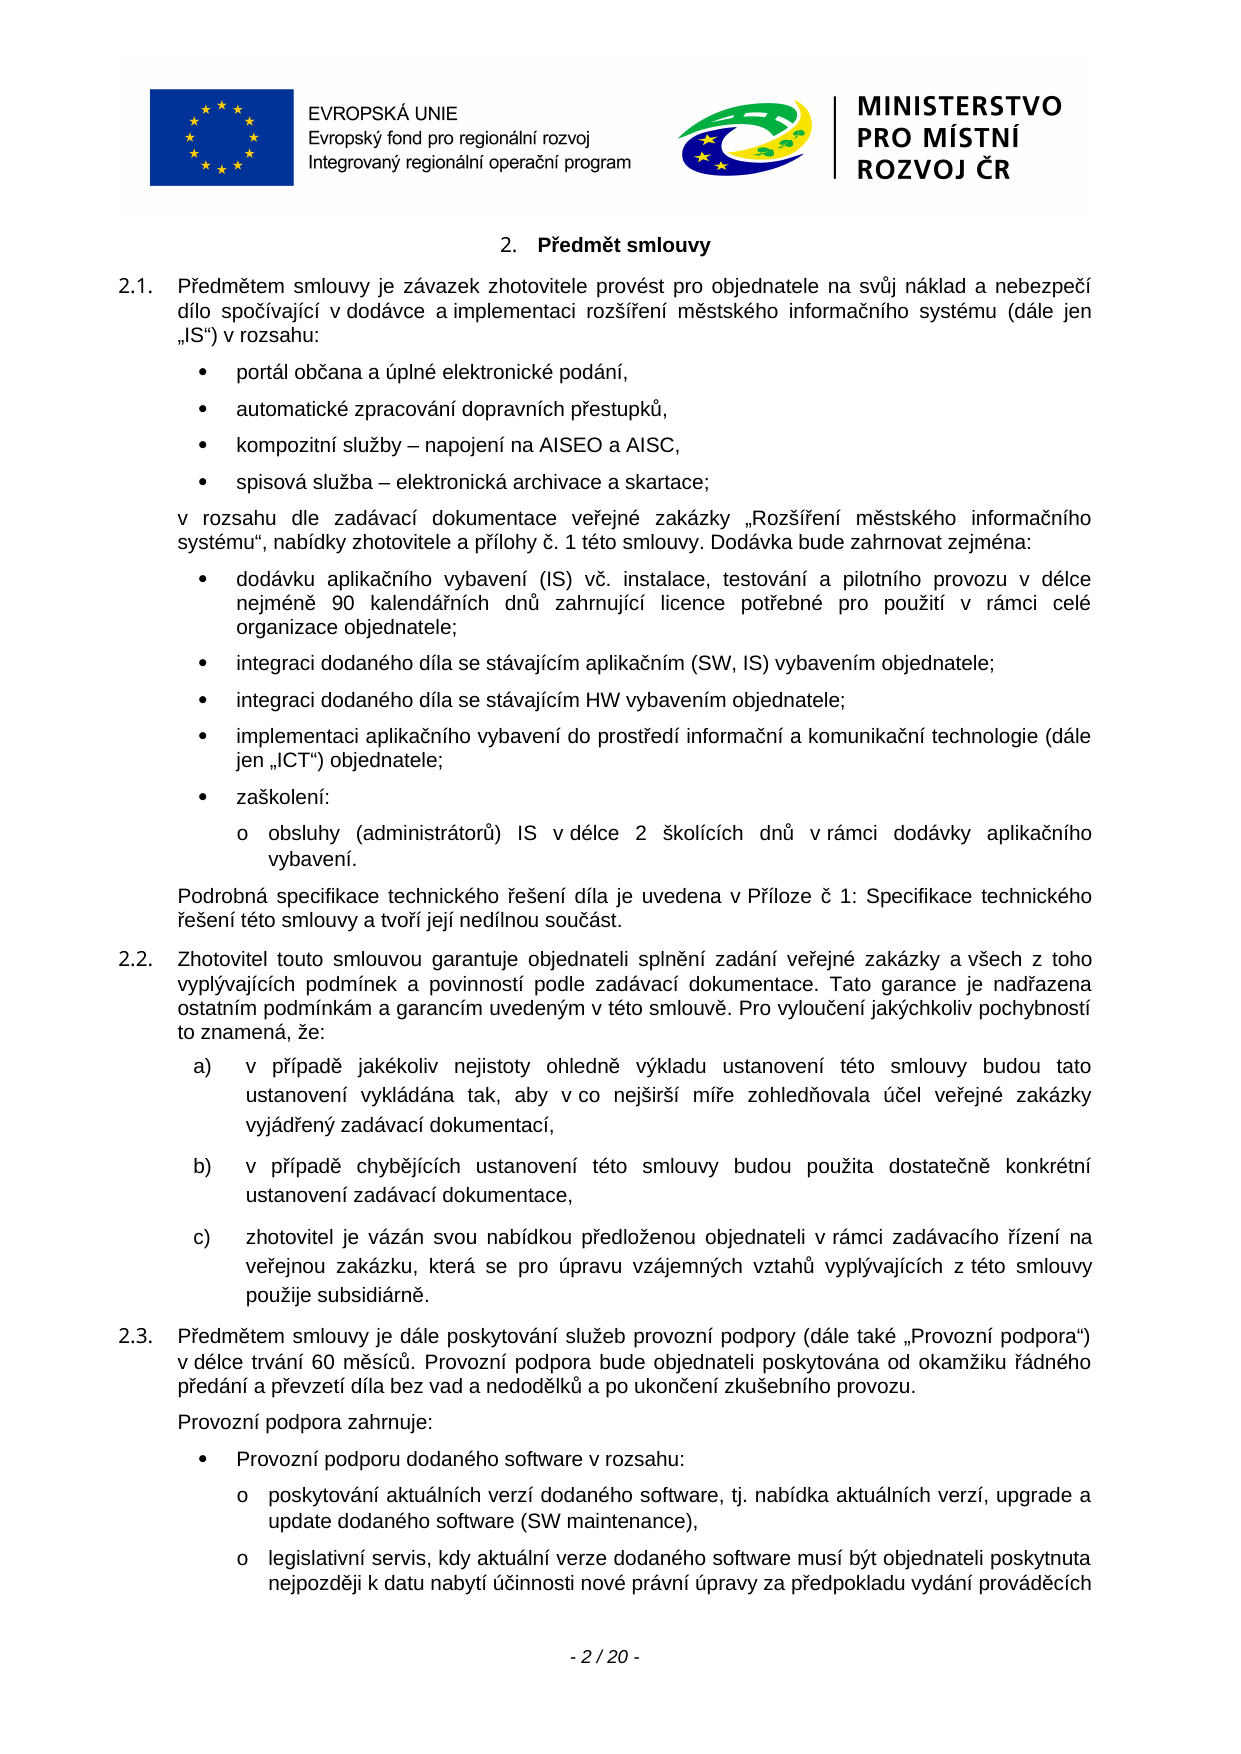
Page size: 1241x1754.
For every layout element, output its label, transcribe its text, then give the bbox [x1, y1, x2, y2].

title Předmětem smlouvy je dále poskytování služeb provozní podpory (dále také „Provozní podpora“) v délce trvání 60 měsíců. Provozní podpora bude objednateli poskytována od okamžiku řádného předání a převzetí díla bez vad a nedodělků a po ukončení zkušebního provozu. [118, 1321, 1092, 1398]
list Podrobná specifikace technického řešení díla je uvedena v Příloze č 1: Specifikace technického řešení této smlouvy a tvoří její nedílnou součást. [177, 883, 1092, 931]
list v případě chybějících ustanovení této smlouvy budou použita dostatečně konkrétní ustanovení zadávací dokumentace, [193, 1150, 1092, 1209]
title Předmět smlouvy [118, 230, 1092, 258]
list spisová služba – elektronická archivace a skartace; [199, 469, 1092, 493]
list automatické zpracování dopravních přestupků, [199, 396, 1092, 420]
list Provozní podporu dodaného software v rozsahu: [199, 1447, 1092, 1471]
title Zhotovitel touto smlouvou garantuje objednateli splnění zadání veřejné zakázky a všech z toho vyplývajících podmínek a povinností podle zadávací dokumentace. Tato garance je nadřazena ostatním podmínkám a garancím uvedeným v této smlouvě. Pro vyloučení jakýchkoliv pochybností to znamená, že: [118, 944, 1092, 1044]
title Předmětem smlouvy je závazek zhotovitele provést pro objednatele na svůj náklad a nebezpečí dílo spočívající v dodávce a implementaci rozšíření městského informačního systému (dále jen „IS“) v rozsahu: [118, 271, 1092, 347]
list v případě jakékoliv nejistoty ohledně výkladu ustanovení této smlouvy budou tato ustanovení vykládána tak, aby v co nejširší míře zohledňovala účel veřejné zakázky vyjádřený zadávací dokumentací, [193, 1050, 1092, 1138]
list integraci dodaného díla se stávajícím HW vybavením objednatele; [199, 687, 1092, 712]
list implementaci aplikačního vybavení do prostředí informační a komunikační technologie (dále jen „ICT“) objednatele; [199, 724, 1092, 772]
list poskytování aktuálních verzí dodaného software, tj. nabídka aktuálních verzí, upgrade a update dodaného software (SW maintenance), [236, 1483, 1092, 1533]
list zhotovitel je vázán svou nabídkou předloženou objednateli v rámci zadávacího řízení na veřejnou zakázku, která se pro úpravu vzájemných vztahů vyplývajících z této smlouvy použije subsidiárně. [193, 1221, 1092, 1309]
list v rozsahu dle zadávací dokumentace veřejné zakázky „Rozšíření městského informačního systému“, nabídky zhotovitele a přílohy č. 1 této smlouvy. Dodávka bude zahrnovat zejména: [177, 506, 1092, 554]
list portál občana a úplné elektronické podání, [199, 360, 1092, 384]
picture [118, 56, 1093, 218]
list dodávku aplikačního vybavení (IS) vč. instalace, testování a pilotního provozu v délce nejméně 90 kalendářních dnů zahrnující licence potřebné pro použití v rámci celé organizace objednatele; [199, 566, 1092, 638]
list kompozitní služby – napojení na AISEO a AISC, [199, 433, 1092, 457]
list zaškolení: [199, 784, 1092, 809]
list integraci dodaného díla se stávajícím aplikačním (SW, IS) vybavením objednatele; [199, 651, 1092, 675]
list Provozní podpora zahrnuje: [177, 1410, 1092, 1434]
list obsluhy (administrátorů) IS v délce 2 školících dnů v rámci dodávky aplikačního vybavení. [236, 821, 1092, 871]
